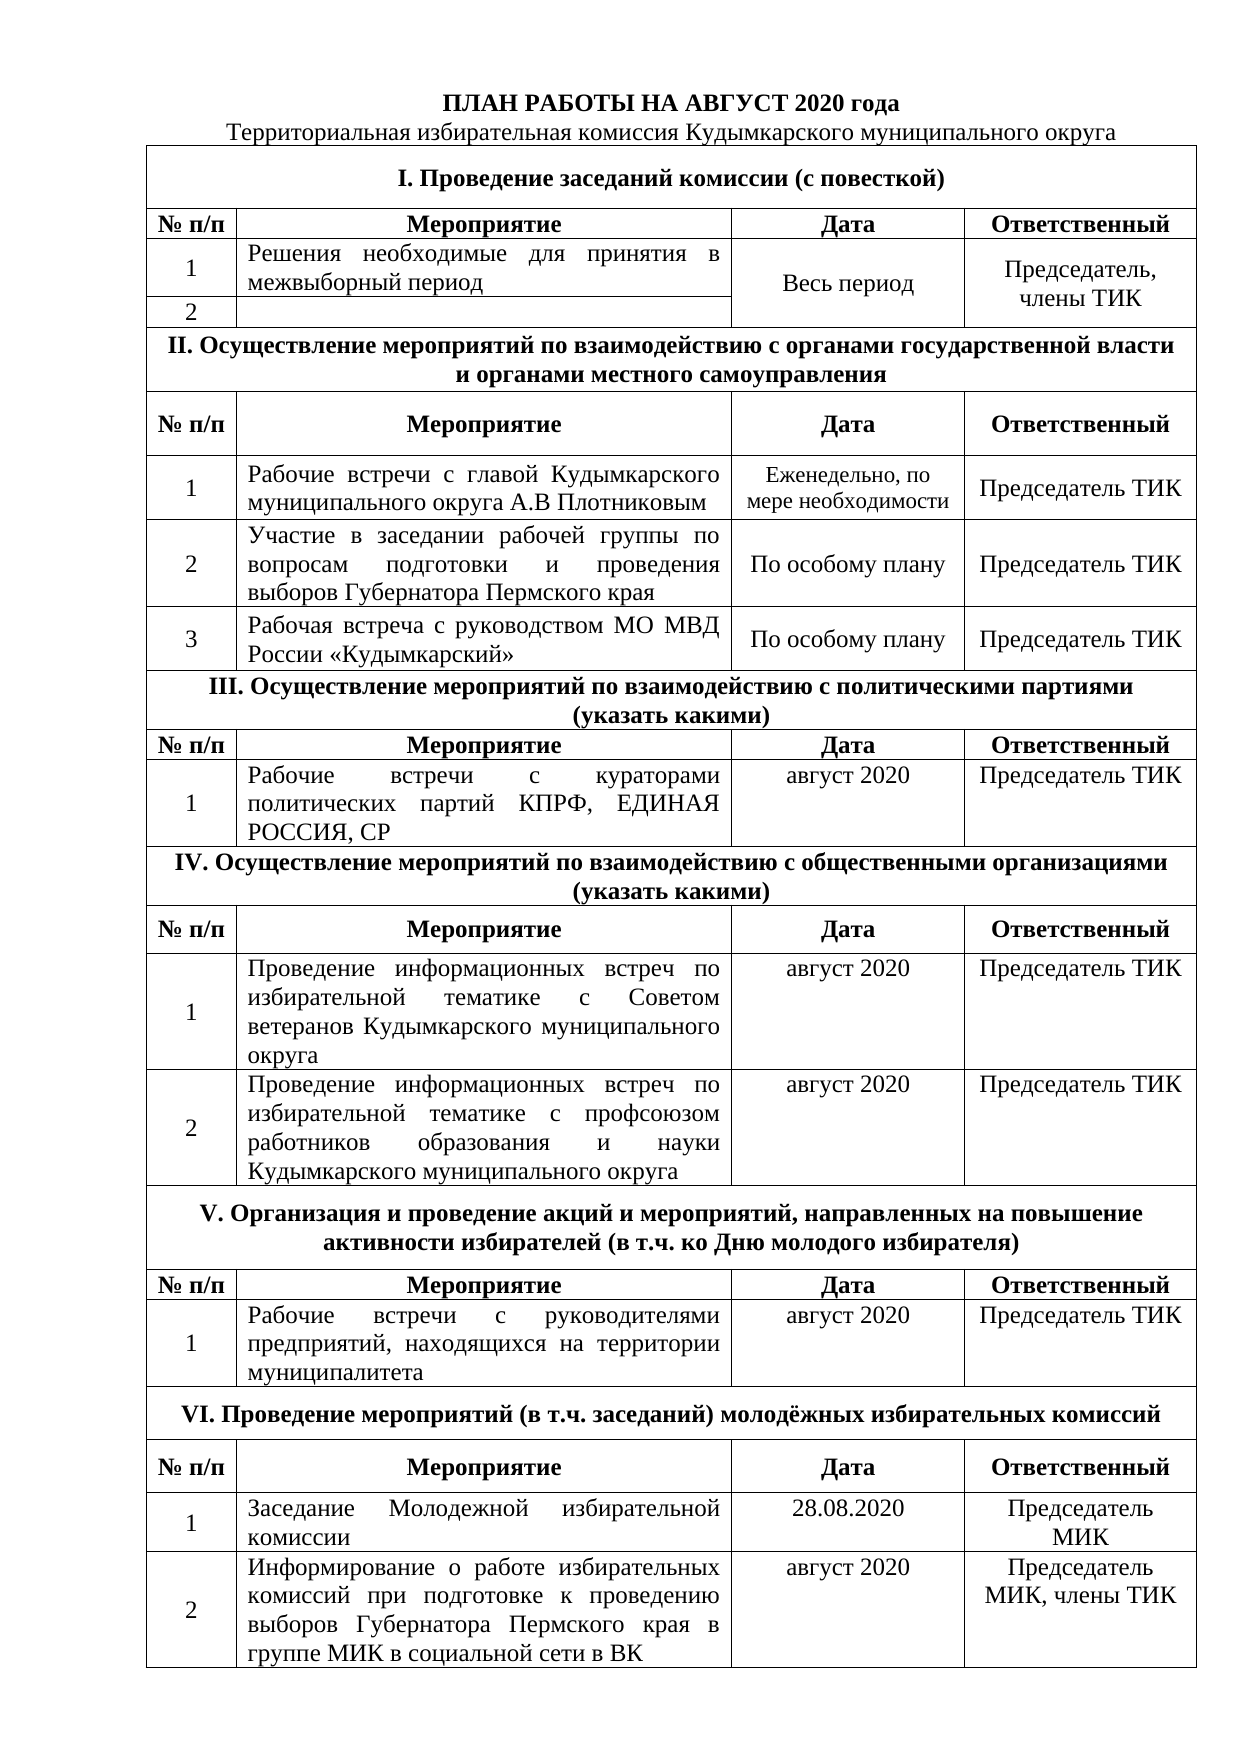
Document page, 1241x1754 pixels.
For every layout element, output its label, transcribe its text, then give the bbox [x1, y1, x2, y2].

table_cell Мероприятие [237, 392, 731, 455]
table_cell [237, 297, 731, 327]
table_cell Рабочая встреча с руководством МО МВД России «Кудымкарский» [237, 607, 731, 670]
table_cell Ответственный [965, 906, 1196, 952]
table_cell № п/п [147, 209, 236, 237]
table_cell VI. Проведение мероприятий (в т.ч. заседаний) молодёжных избирательных комиссий [147, 1387, 1196, 1439]
table_cell Председатель ТИК [965, 607, 1196, 670]
table_cell По особому плану [732, 607, 964, 670]
table_cell II. Осуществление мероприятий по взаимодействию с органами государственной власти и органами местного самоуправления [147, 328, 1196, 391]
table_cell Председатель ТИК [965, 1070, 1196, 1184]
table_cell Председатель ТИК [965, 1300, 1196, 1386]
table_cell № п/п [147, 1440, 236, 1492]
table_cell Проведение информационных встреч по избирательной тематике с профсоюзом работников образования и науки Кудымкарского муниципального округа [237, 1070, 731, 1184]
table_cell Дата [732, 209, 964, 237]
table_cell 2 [147, 1552, 236, 1667]
table_cell Председатель МИК [965, 1493, 1196, 1551]
table_cell 2 [147, 520, 236, 606]
table_cell август 2020 [732, 760, 964, 846]
table_cell Ответственный [965, 1270, 1196, 1299]
table_cell Дата [732, 1440, 964, 1492]
table_cell Информирование о работе избирательных комиссий при подготовке к проведению выборов Губернатора Пермского края в группе МИК в социальной сети в ВК [237, 1552, 731, 1667]
table_cell Весь период [732, 239, 964, 327]
table_cell август 2020 [732, 1300, 964, 1386]
table_cell 1 [147, 954, 236, 1068]
table_cell IV. Осуществление мероприятий по взаимодействию с общественными организациями (указать какими) [147, 847, 1196, 904]
table_cell Еженедельно, по мере необходимости [732, 456, 964, 519]
table_cell Участие в заседании рабочей группы по вопросам подготовки и проведения выборов Губернатора Пермского края [237, 520, 731, 606]
table_cell 2 [147, 1070, 236, 1184]
table_cell 1 [147, 239, 236, 296]
table_cell 1 [147, 760, 236, 846]
table_cell 1 [147, 1493, 236, 1551]
table_cell № п/п [147, 730, 236, 759]
table_cell Ответственный [965, 209, 1196, 237]
table_cell Мероприятие [237, 1270, 731, 1299]
table_cell август 2020 [732, 1552, 964, 1667]
table_cell Председатель ТИК [965, 456, 1196, 519]
table_cell По особому плану [732, 520, 964, 606]
table_cell Председатель, члены ТИК [965, 239, 1196, 327]
table_cell Ответственный [965, 1440, 1196, 1492]
table_cell I. Проведение заседаний комиссии (с повесткой) [147, 146, 1196, 208]
table_cell август 2020 [732, 1070, 964, 1184]
table_cell 3 [147, 607, 236, 670]
table_cell Дата [732, 392, 964, 455]
table_cell V. Организация и проведение акций и мероприятий, направленных на повышение активности избирателей (в т.ч. ко Дню молодого избирателя) [147, 1186, 1196, 1269]
table_cell Рабочие встречи с руководителями предприятий, находящихся на территории муниципалитета [237, 1300, 731, 1386]
table_cell III. Осуществление мероприятий по взаимодействию с политическими партиями (указать какими) [147, 671, 1196, 729]
table_cell 28.08.2020 [732, 1493, 964, 1551]
table_cell Мероприятие [237, 209, 731, 237]
table_cell № п/п [147, 392, 236, 455]
table_cell Ответственный [965, 392, 1196, 455]
table_cell № п/п [147, 906, 236, 952]
table_cell 1 [147, 456, 236, 519]
table_cell Мероприятие [237, 1440, 731, 1492]
table_cell Дата [732, 1270, 964, 1299]
table_cell Проведение информационных встреч по избирательной тематике с Советом ветеранов Кудымкарского муниципального округа [237, 954, 731, 1068]
table_cell Мероприятие [237, 906, 731, 952]
table_cell № п/п [147, 1270, 236, 1299]
table_cell Дата [732, 906, 964, 952]
table_cell Мероприятие [237, 730, 731, 759]
table_cell Рабочие встречи с кураторами политических партий КПРФ, ЕДИНАЯ РОССИЯ, СР [237, 760, 731, 846]
table_cell Рабочие встречи с главой Кудымкарского муниципального округа А.В Плотниковым [237, 456, 731, 519]
table_cell Председатель ТИК [965, 760, 1196, 846]
table_cell Дата [732, 730, 964, 759]
table_cell Председатель ТИК [965, 954, 1196, 1068]
table_cell август 2020 [732, 954, 964, 1068]
table_cell Заседание Молодежной избирательной комиссии [237, 1493, 731, 1551]
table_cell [965, 1552, 1196, 1667]
table_cell Ответственный [965, 730, 1196, 759]
table_cell 1 [147, 1300, 236, 1386]
table_cell Решения необходимые для принятия в межвыборный период [237, 239, 731, 296]
table_header ПЛАН РАБОТЫ НА АВГУСТ 2020 года [146, 59, 1196, 117]
table_cell 2 [147, 297, 236, 327]
table_cell Территориальная избирательная комиссия Кудымкарского муниципального округа [146, 117, 1196, 145]
table_cell Председатель ТИК [965, 520, 1196, 606]
